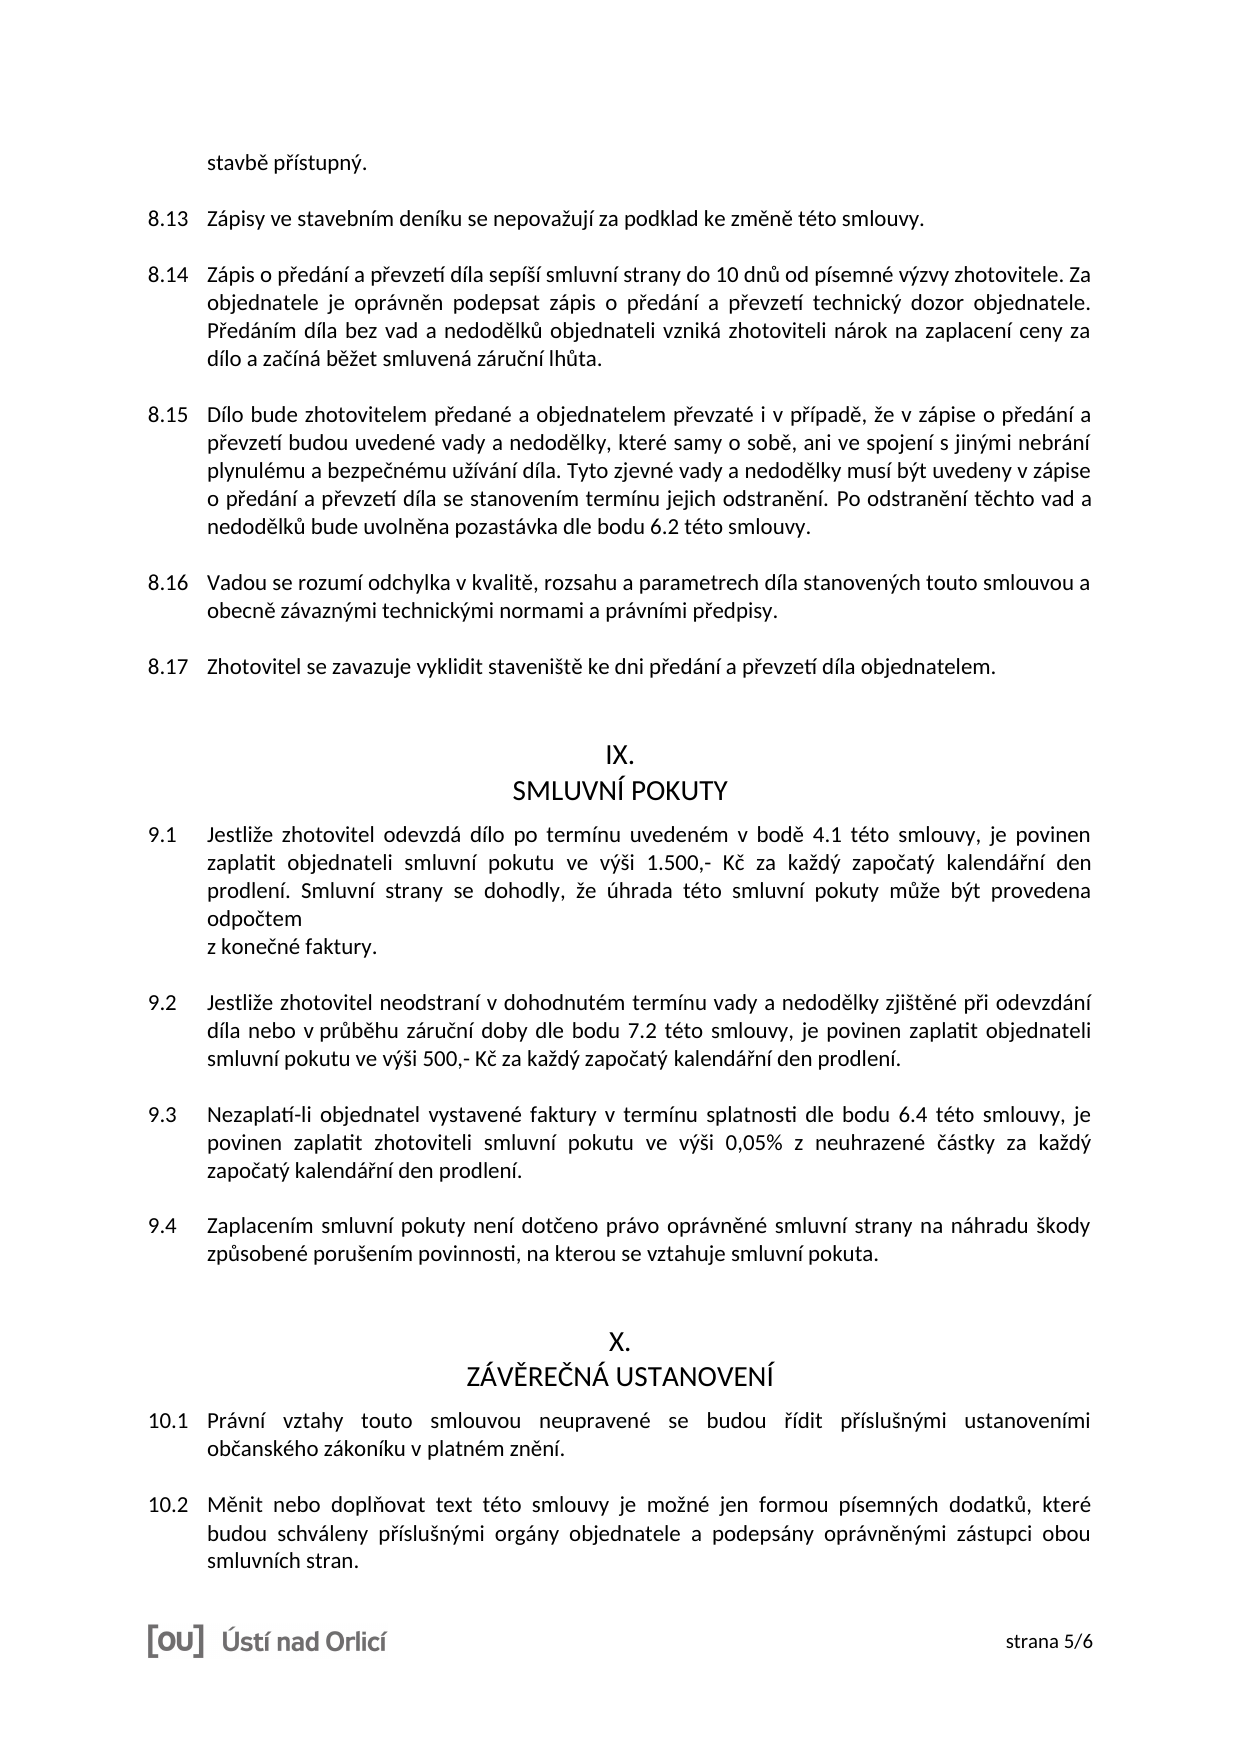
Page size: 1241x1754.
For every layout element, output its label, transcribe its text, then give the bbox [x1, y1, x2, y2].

text 8.14 Zápis o předání a převzetí díla sepíší smluvní strany do 10 dnů od písemné výzvy zhotovitele. Za objednatele je oprávněn podepsat zápis o předání a převzetí technický dozor objednatele. Předáním díla bez vad a nedodělků objednateli vzniká zhotoviteli nárok na zaplacení ceny za dílo a začíná běžet smluvená záruční lhůta. [148, 260, 1092, 372]
text smluvní pokuty [148, 772, 1092, 807]
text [148, 148, 1092, 176]
text 10.2 Měnit nebo doplňovat text této smlouvy je možné jen formou písemných dodatků, které budou schváleny příslušnými orgány objednatele a podepsány oprávněnými zástupci obou smluvních stran. [148, 1491, 1092, 1575]
text X. [148, 1323, 1092, 1358]
text závěrečná ustanovení [148, 1358, 1092, 1394]
text 10.1 Právní vztahy touto smlouvou neupravené se budou řídit příslušnými ustanoveními občanského zákoníku v platném znění. [148, 1407, 1092, 1463]
picture [147, 1623, 388, 1659]
text 8.15 Dílo bude zhotovitelem předané a objednatelem převzaté i v případě, že v zápise o předání a převzetí budou uvedené vady a nedodělky, které samy o sobě, ani ve spojení s jinými nebrání plynulému a bezpečnému užívání díla. Tyto zjevné vady a nedodělky musí být uvedeny v zápise o předání a převzetí díla se stanovením termínu jejich odstranění. Po odstranění těchto vad a nedodělků bude uvolněna pozastávka dle bodu 6.2 této smlouvy. [148, 400, 1092, 540]
text 9.2 Jestliže zhotovitel neodstraní v dohodnutém termínu vady a nedodělky zjištěné při odevzdání díla nebo v průběhu záruční doby dle bodu 7.2 této smlouvy, je povinen zaplatit objednateli smluvní pokutu ve výši 500,- Kč za každý započatý kalendářní den prodlení. [148, 988, 1092, 1072]
text 8.16 Vadou se rozumí odchylka v kvalitě, rozsahu a parametrech díla stanovených touto smlouvou a obecně závaznými technickými normami a právními předpisy. [148, 568, 1092, 624]
text 9.4 Zaplacením smluvní pokuty není dotčeno právo oprávněné smluvní strany na náhradu škody způsobené porušením povinnosti, na kterou se vztahuje smluvní pokuta. [148, 1211, 1092, 1267]
text 8.13 Zápisy ve stavebním deníku se nepovažují za podklad ke změně této smlouvy. [148, 204, 1092, 232]
text 9.1 Jestliže zhotovitel odevzdá dílo po termínu uvedeném v bodě 4.1 této smlouvy, je povinen zaplatit objednateli smluvní pokutu ve výši 1.500,- Kč za každý započatý kalendářní den prodlení. Smluvní strany se dohodly, že úhrada této smluvní pokuty může být provedena odpočtem z konečné faktury. [148, 820, 1092, 960]
text 8.17 Zhotovitel se zavazuje vyklidit staveniště ke dni předání a převzetí díla objednatelem. [148, 652, 1092, 680]
text 9.3 Nezaplatí-li objednatel vystavené faktury v termínu splatnosti dle bodu 6.4 této smlouvy, je povinen zaplatit zhotoviteli smluvní pokutu ve výši 0,05% z neuhrazené částky za každý započatý kalendářní den prodlení. [148, 1100, 1092, 1184]
text IX. [148, 736, 1092, 772]
